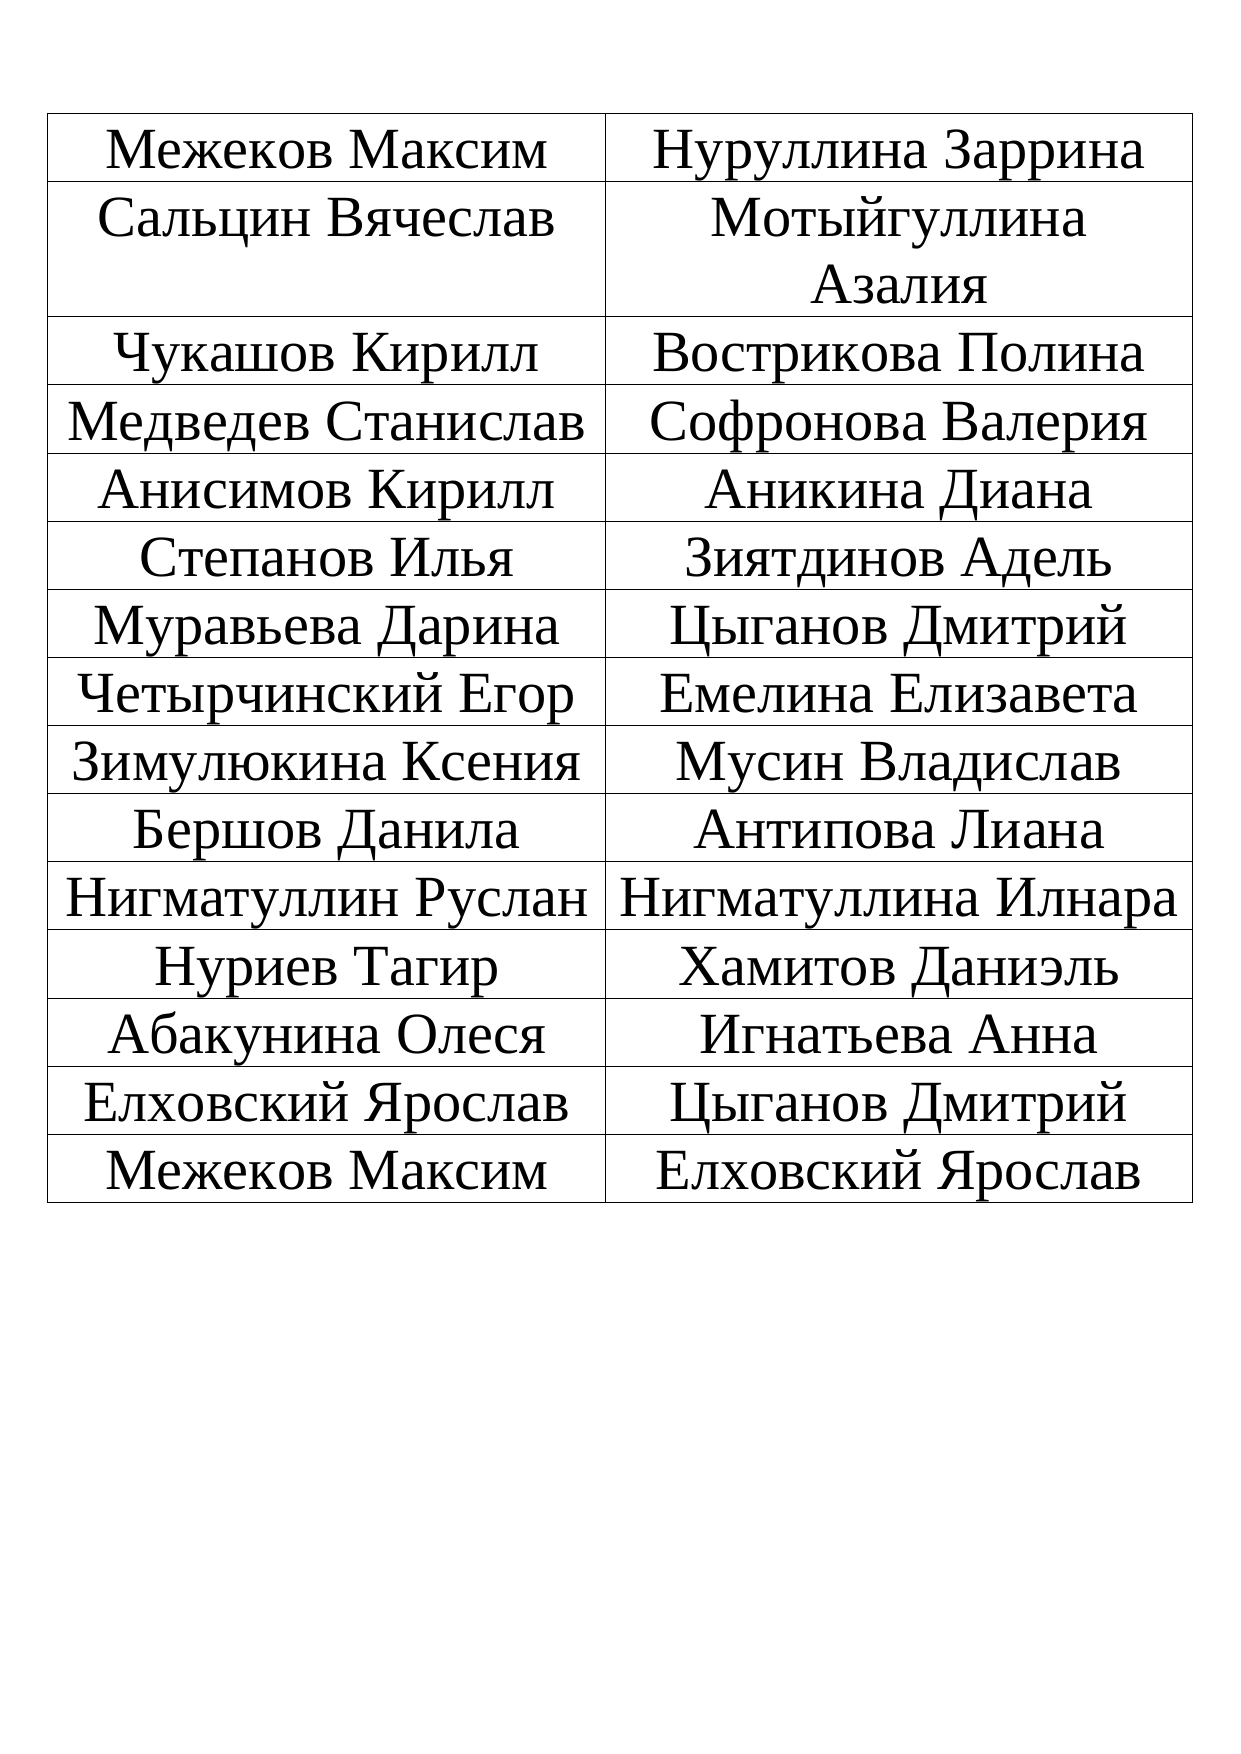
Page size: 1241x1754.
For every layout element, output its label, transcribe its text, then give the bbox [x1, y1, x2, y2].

table_cell Елховский Ярослав [48, 1067, 605, 1134]
table_cell Емелина Елизавета [606, 658, 1192, 725]
table_header Межеков Максим [48, 114, 605, 181]
table_cell Аникина Диана [606, 454, 1192, 521]
table_cell Медведев Станислав [48, 385, 605, 452]
table_cell Бершов Данила [48, 794, 605, 861]
table_cell Елховский Ярослав [606, 1135, 1192, 1202]
table_cell Муравьева Дарина [48, 590, 605, 657]
table_header Нуруллина Заррина [606, 114, 1192, 181]
table_cell Анисимов Кирилл [48, 454, 605, 521]
table_cell Зиятдинов Адель [606, 522, 1192, 589]
table_cell Межеков Максим [48, 1135, 605, 1202]
table_cell Зимулюкина Ксения [48, 726, 605, 793]
table_cell Четырчинский Егор [48, 658, 605, 725]
table_cell Нуриев Тагир [48, 930, 605, 997]
table_cell Хамитов Даниэль [606, 930, 1192, 997]
table_cell Вострикова Полина [606, 317, 1192, 384]
table_cell Абакунина Олеся [48, 999, 605, 1066]
table_cell Нигматуллина Илнара [606, 862, 1192, 929]
table_cell Сальцин Вячеслав [48, 182, 605, 316]
table_cell Игнатьева Анна [606, 999, 1192, 1066]
table_cell Нигматуллин Руслан [48, 862, 605, 929]
table_cell Софронова Валерия [606, 385, 1192, 452]
table_cell Степанов Илья [48, 522, 605, 589]
table_cell Мусин Владислав [606, 726, 1192, 793]
table_cell Чукашов Кирилл [48, 317, 605, 384]
table_cell Цыганов Дмитрий [606, 590, 1192, 657]
table_cell Мотыйгуллина Азалия [606, 182, 1192, 316]
table_cell Антипова Лиана [606, 794, 1192, 861]
table_cell Цыганов Дмитрий [606, 1067, 1192, 1134]
